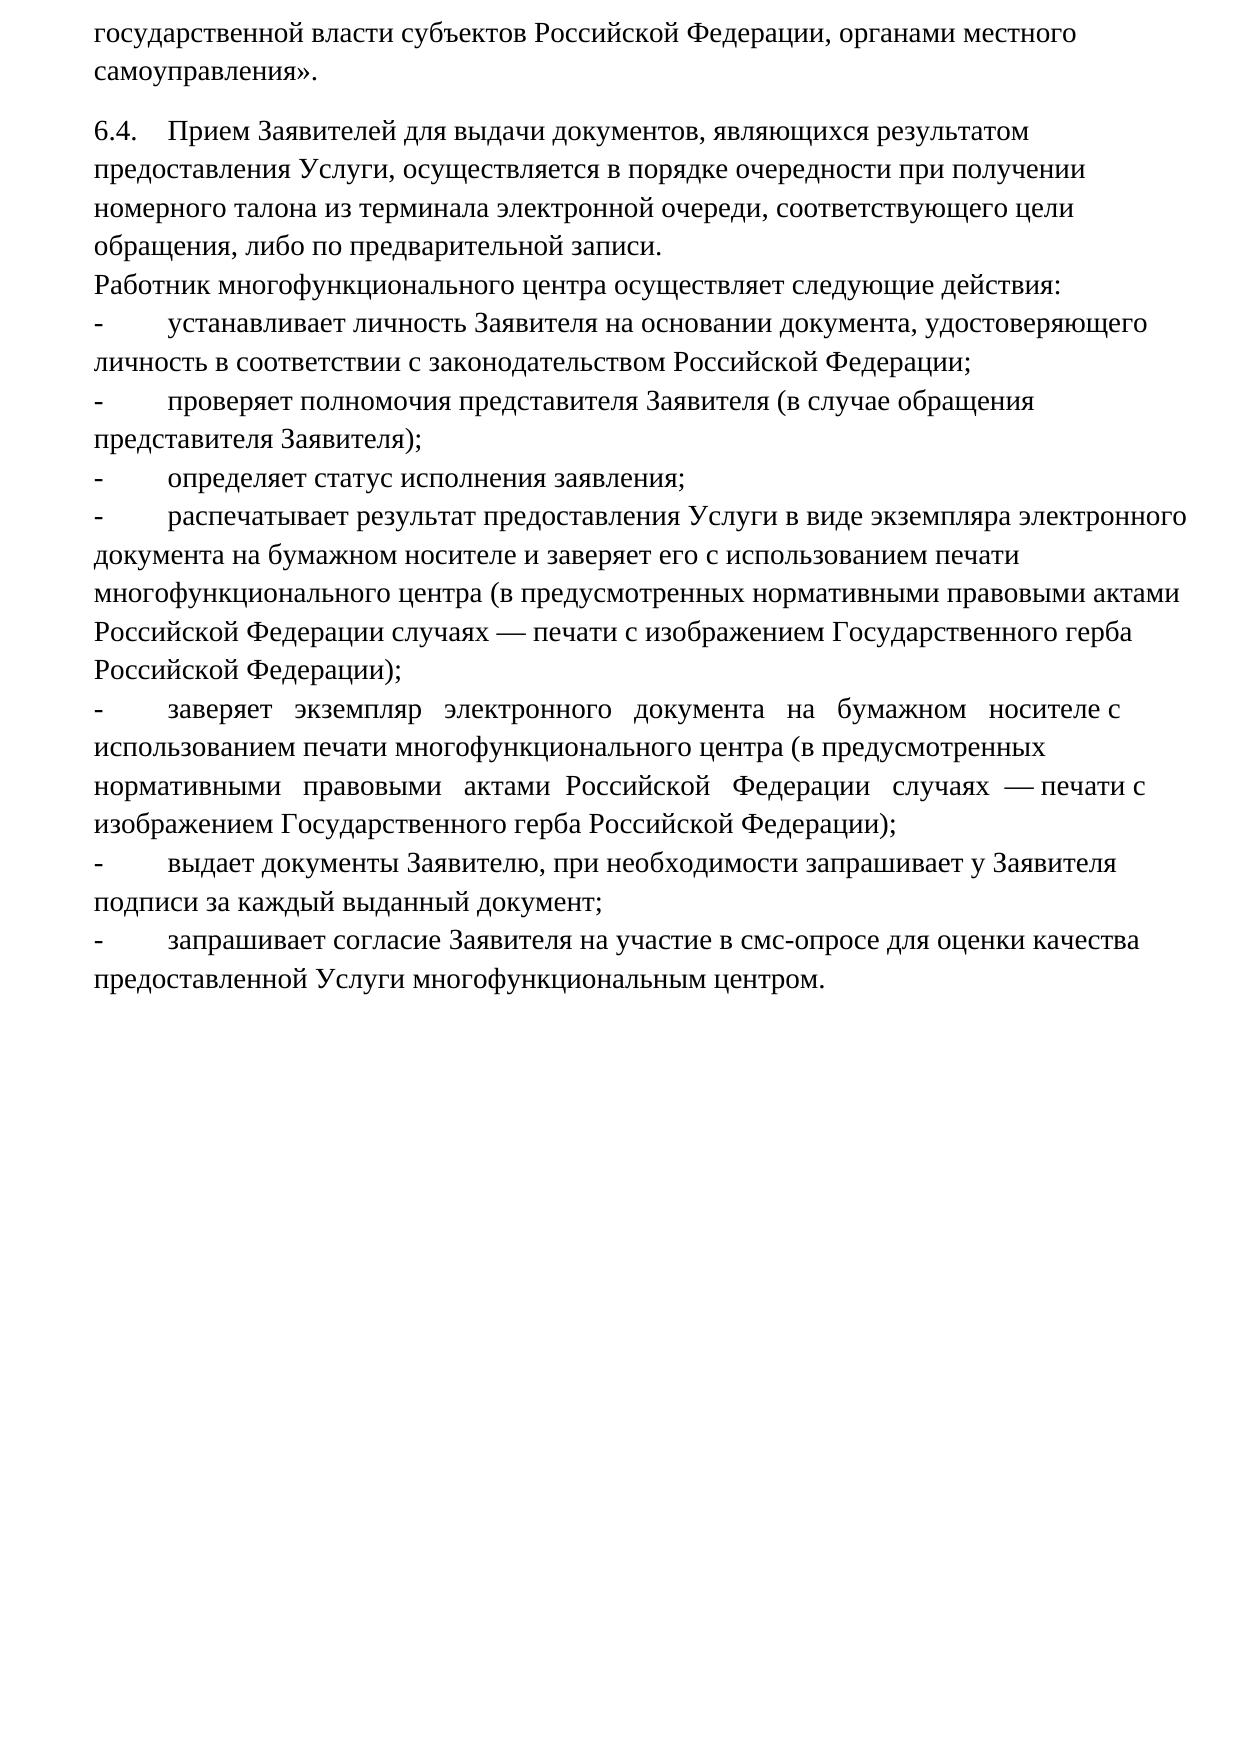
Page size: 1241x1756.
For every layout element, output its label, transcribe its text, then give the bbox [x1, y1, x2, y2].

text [94, 15, 1190, 87]
text 6.4. Прием Заявителей для выдачи документов, являющихся результатом предоставления Услуги, осуществляется в порядке очередности при получении номерного талона из терминала электронной очереди, соответствующего цели обращения, либо по предварительной записи. Работник многофункционального центра осуществляет следующие действия: - устанавливает личность Заявителя на основании документа, удостоверяющего личность в соответствии с законодательством Российской Федерации; - проверяет полномочия представителя Заявителя (в случае обращения представителя Заявителя); - определяет статус исполнения заявления; - распечатывает результат предоставления Услуги в виде экземпляра электронного документа на бумажном носителе и заверяет его с использованием печати многофункционального центра (в предусмотренных нормативными правовыми актами Российской Федерации случаях — печати с изображением Государственного герба Российской Федерации); - заверяет экземпляр электронного документа на бумажном носителе с использованием печати многофункционального центра (в предусмотренных нормативными правовыми актами Российской Федерации случаях — печати с изображением Государственного герба Российской Федерации); - выдает документы Заявителю, при необходимости запрашивает у Заявителя подписи за каждый выданный документ; - запрашивает согласие Заявителя на участие в смс-опросе для оценки качества предоставленной Услуги многофункциональным центром. [94, 113, 1190, 994]
